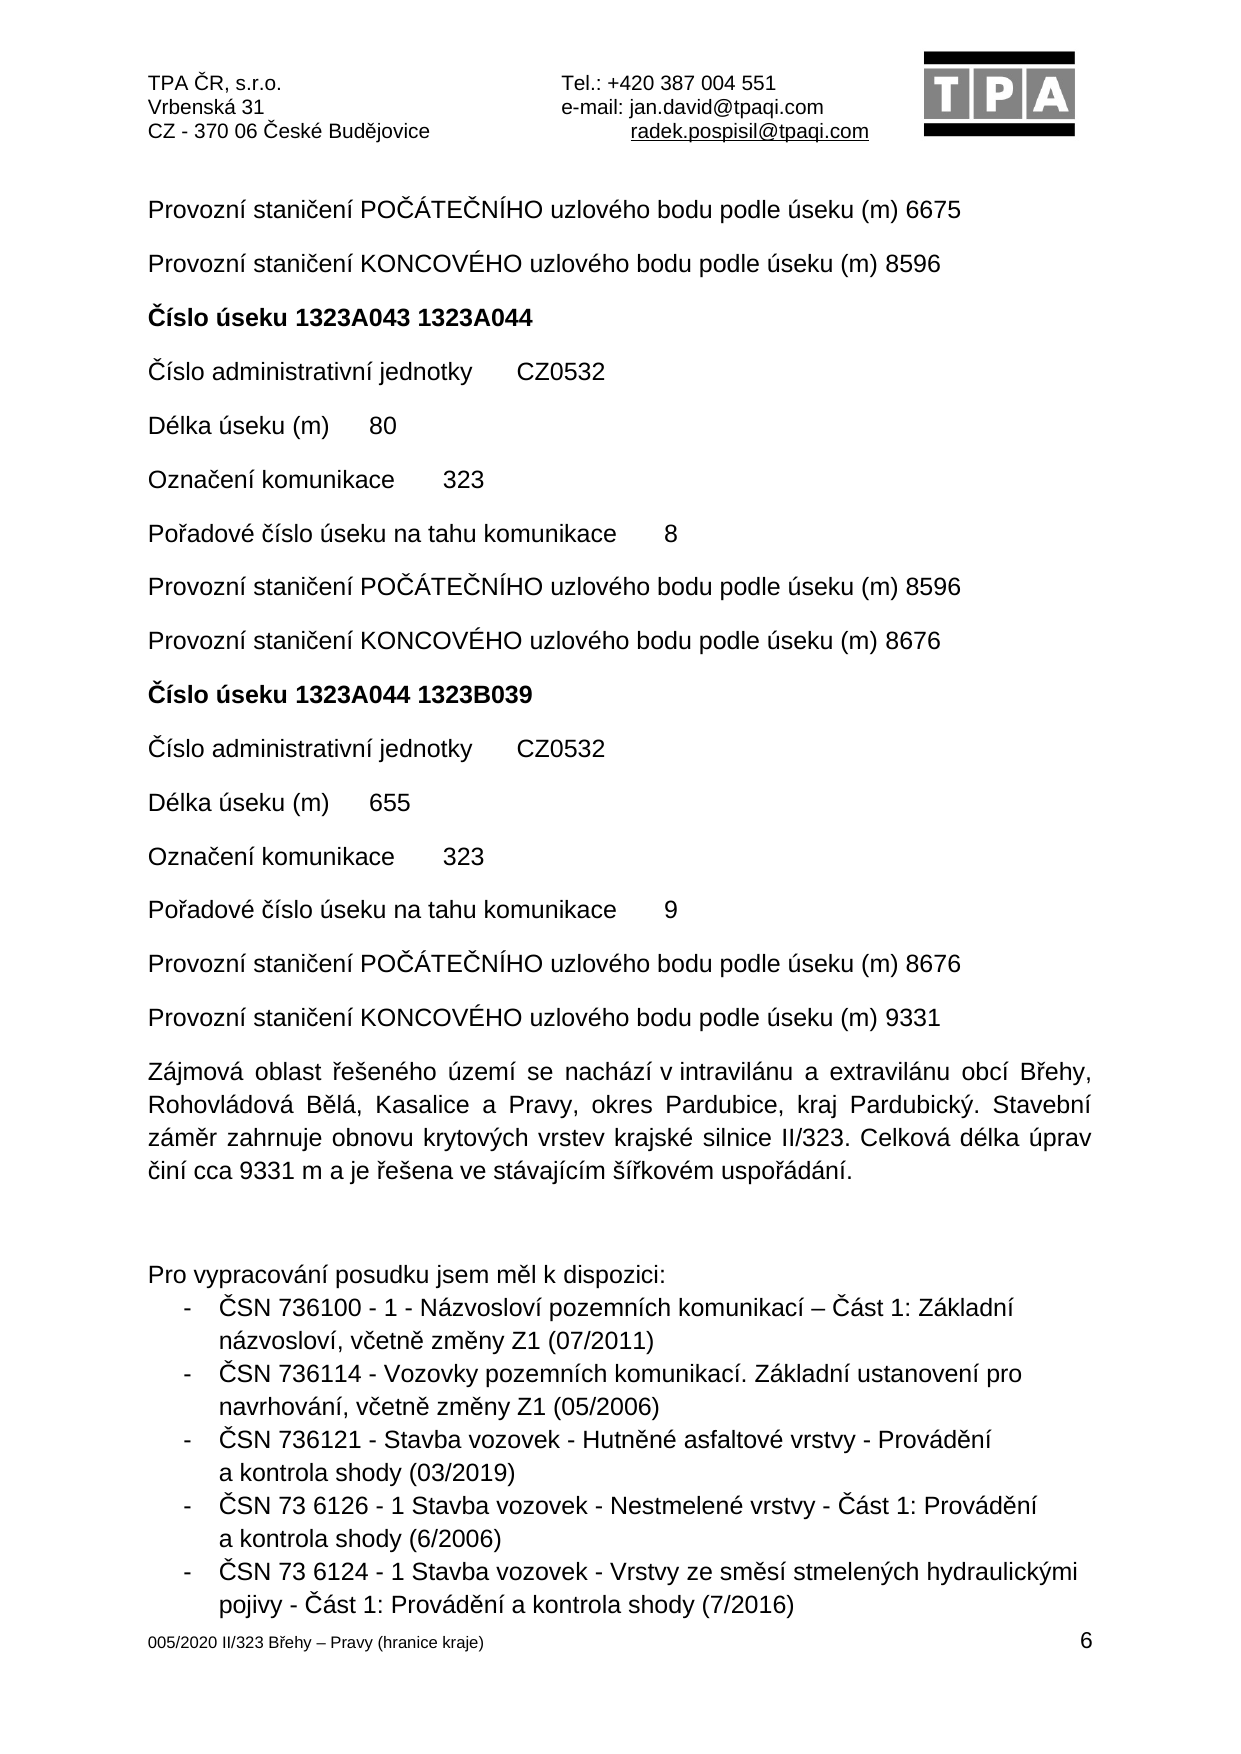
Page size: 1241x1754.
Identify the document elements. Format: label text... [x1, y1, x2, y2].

text Pořadové číslo úseku na tahu komunikace 8 [148, 518, 1093, 547]
list ČSN 73 6124 - 1 Stavba vozovek - Vrstvy ze směsí stmelených hydraulickými pojivy - Část 1: Provádění a kontrola shody (7/2016) [183, 1557, 1093, 1618]
text Provozní staničení POČÁTEČNÍHO uzlového bodu podle úseku (m) 8676 [148, 949, 1093, 978]
text Délka úseku (m) 655 [148, 788, 1093, 817]
text Číslo administrativní jednotky CZ0532 [148, 357, 1093, 386]
text Zájmová oblast řešeného území se nachází v intravilánu a extravilánu obcí Břehy, Rohovládová Bělá, Kasalice a Pravy, okres Pardubice, kraj Pardubický. Stavební záměr zahrnuje obnovu krytových vrstev krajské silnice II/323. Celková délka úprav činí cca 9331 m a je řešena ve stávajícím šířkovém uspořádání. [148, 1057, 1093, 1185]
picture [910, 38, 1088, 149]
list ČSN 736114 - Vozovky pozemních komunikací. Základní ustanovení pro navrhování, včetně změny Z1 (05/2006) [183, 1359, 1093, 1420]
text Číslo úseku 1323A044 1323B039 [148, 680, 1093, 709]
text Provozní staničení KONCOVÉHO uzlového bodu podle úseku (m) 8596 [148, 249, 1093, 278]
text Číslo administrativní jednotky CZ0532 [148, 734, 1093, 763]
text Pořadové číslo úseku na tahu komunikace 9 [148, 896, 1093, 924]
text Označení komunikace 323 [148, 465, 1093, 493]
list ČSN 736100 - 1 - Názvosloví pozemních komunikací – Část 1: Základní názvosloví, včetně změny Z1 (07/2011) [183, 1293, 1093, 1354]
list ČSN 73 6126 - 1 Stavba vozovek - Nestmelené vrstvy - Část 1: Provádění a kontrola shody (6/2006) [183, 1491, 1093, 1552]
text Provozní staničení POČÁTEČNÍHO uzlového bodu podle úseku (m) 6675 [148, 195, 1093, 224]
text Provozní staničení POČÁTEČNÍHO uzlového bodu podle úseku (m) 8596 [148, 572, 1093, 601]
text Pro vypracování posudku jsem měl k dispozici: [148, 1259, 1093, 1288]
text Označení komunikace 323 [148, 842, 1093, 870]
text Číslo úseku 1323A043 1323A044 [148, 303, 1093, 332]
text Délka úseku (m) 80 [148, 411, 1093, 439]
list ČSN 736121 - Stavba vozovek - Hutněné asfaltové vrstvy - Provádění a kontrola shody (03/2019) [183, 1425, 1093, 1486]
text Provozní staničení KONCOVÉHO uzlového bodu podle úseku (m) 8676 [148, 626, 1093, 655]
text Provozní staničení KONCOVÉHO uzlového bodu podle úseku (m) 9331 [148, 1003, 1093, 1032]
